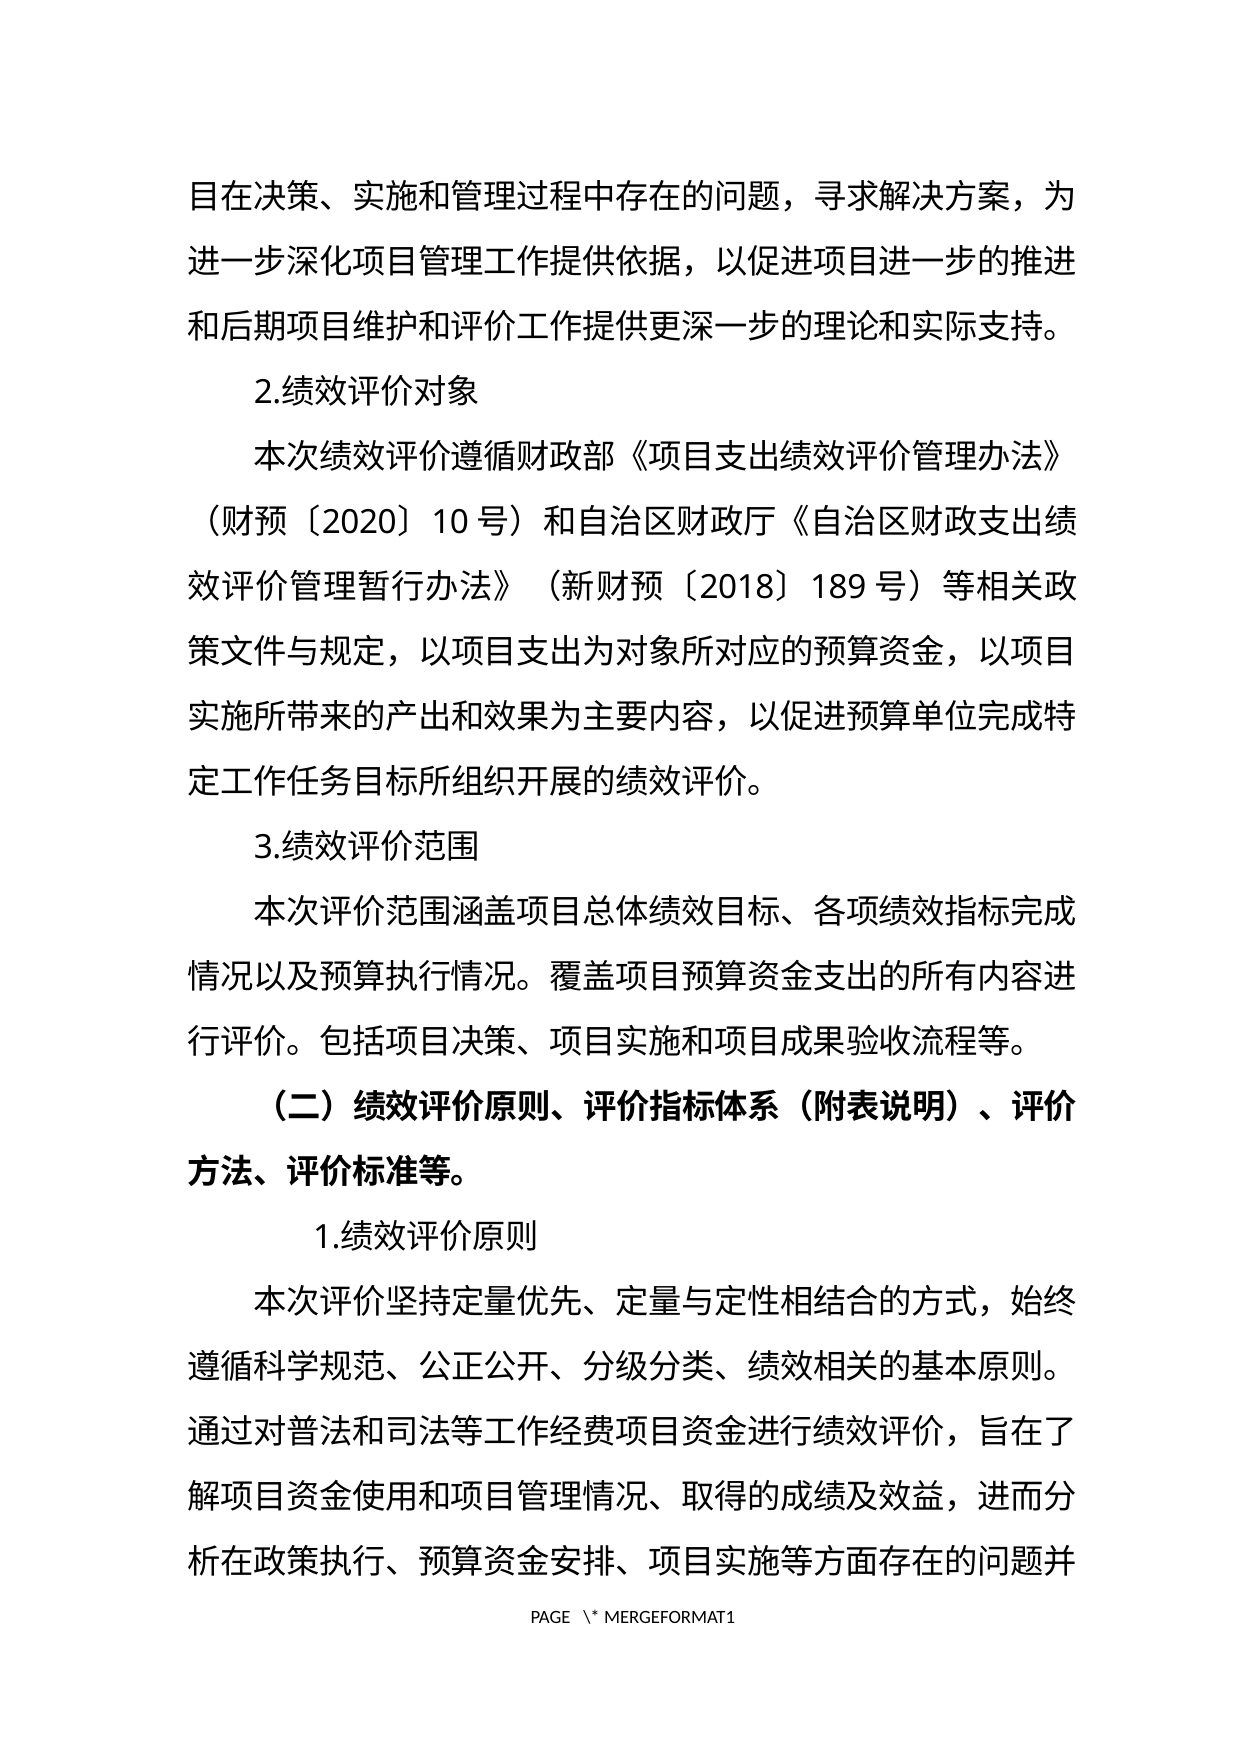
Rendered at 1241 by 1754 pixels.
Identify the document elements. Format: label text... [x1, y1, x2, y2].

text （二）绩效评价原则、评价指标体系（附表说明）、评价方法、评价标准等。 [187, 1072, 1078, 1202]
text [187, 1202, 1078, 1592]
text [187, 162, 1078, 1072]
